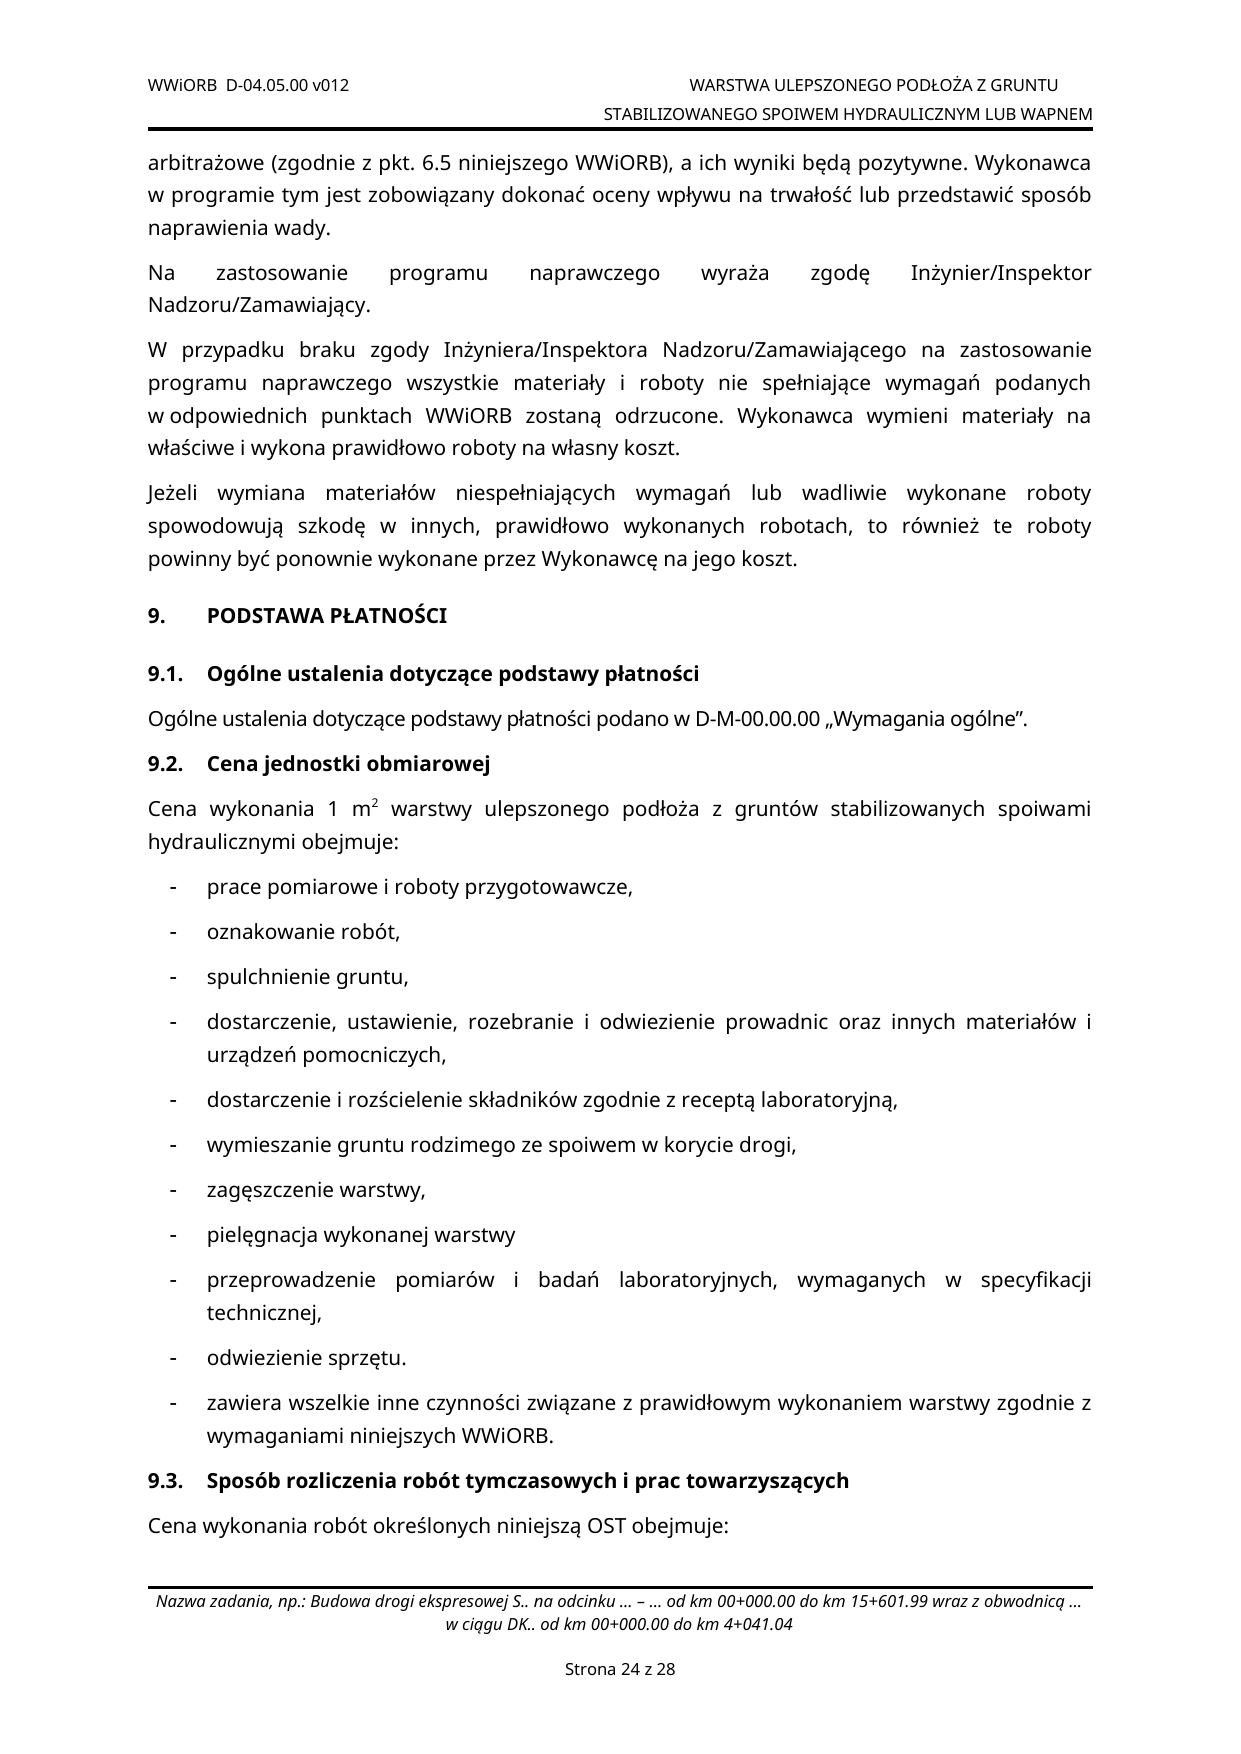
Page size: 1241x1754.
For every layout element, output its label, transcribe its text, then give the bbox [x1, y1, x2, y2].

subtitle pielęgnacja wykonanej warstwy [169, 1220, 1093, 1249]
subtitle zagęszczenie warstwy, [169, 1175, 1093, 1204]
subtitle prace pomiarowe i roboty przygotowawcze, [169, 872, 1093, 900]
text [148, 148, 1093, 241]
subtitle PODSTAWA PŁATNOŚCI [148, 601, 1093, 630]
subtitle dostarczenie, ustawienie, rozebranie i odwiezienie prowadnic oraz innych materiałów i urządzeń pomocniczych, [169, 1007, 1093, 1068]
text W przypadku braku zgody Inżyniera/Inspektora Nadzoru/Zamawiającego na zastosowanie programu naprawczego wszystkie materiały i roboty nie spełniające wymagań podanych w odpowiednich punktach WWiORB zostaną odrzucone. Wykonawca wymieni materiały na właściwe i wykona prawidłowo roboty na własny koszt. [148, 336, 1093, 462]
subtitle Sposób rozliczenia robót tymczasowych i prac towarzyszących [148, 1466, 1093, 1494]
subtitle odwiezienie sprzętu. [169, 1343, 1093, 1372]
subtitle Cena jednostki obmiarowej [148, 749, 1093, 778]
subtitle przeprowadzenie pomiarów i badań laboratoryjnych, wymaganych w specyfikacji technicznej, [169, 1265, 1093, 1326]
text Ogólne ustalenia dotyczące podstawy płatności podano w D-M-00.00.00 „Wymagania ogólne”. [148, 704, 1093, 732]
subtitle dostarczenie i rozścielenie składników zgodnie z receptą laboratoryjną, [169, 1085, 1093, 1113]
subtitle zawiera wszelkie inne czynności związane z prawidłowym wykonaniem warstwy zgodnie z wymaganiami niniejszych WWiORB. [169, 1388, 1093, 1449]
text Cena wykonania 1 m2 warstwy ulepszonego podłoża z gruntów stabilizowanych spoiwami hydraulicznymi obejmuje: [148, 794, 1093, 855]
text Na zastosowanie programu naprawczego wyraża zgodę Inżynier/Inspektor Nadzoru/Zamawiający. [148, 258, 1093, 319]
subtitle spulchnienie gruntu, [169, 962, 1093, 991]
text Cena wykonania robót określonych niniejszą OST obejmuje: [148, 1511, 1093, 1539]
text Jeżeli wymiana materiałów niespełniających wymagań lub wadliwie wykonane roboty spowodowują szkodę w innych, prawidłowo wykonanych robotach, to również te roboty powinny być ponownie wykonane przez Wykonawcę na jego koszt. [148, 478, 1093, 572]
subtitle Ogólne ustalenia dotyczące podstawy płatności [148, 659, 1093, 687]
subtitle wymieszanie gruntu rodzimego ze spoiwem w korycie drogi, [169, 1130, 1093, 1158]
subtitle oznakowanie robót, [169, 917, 1093, 946]
